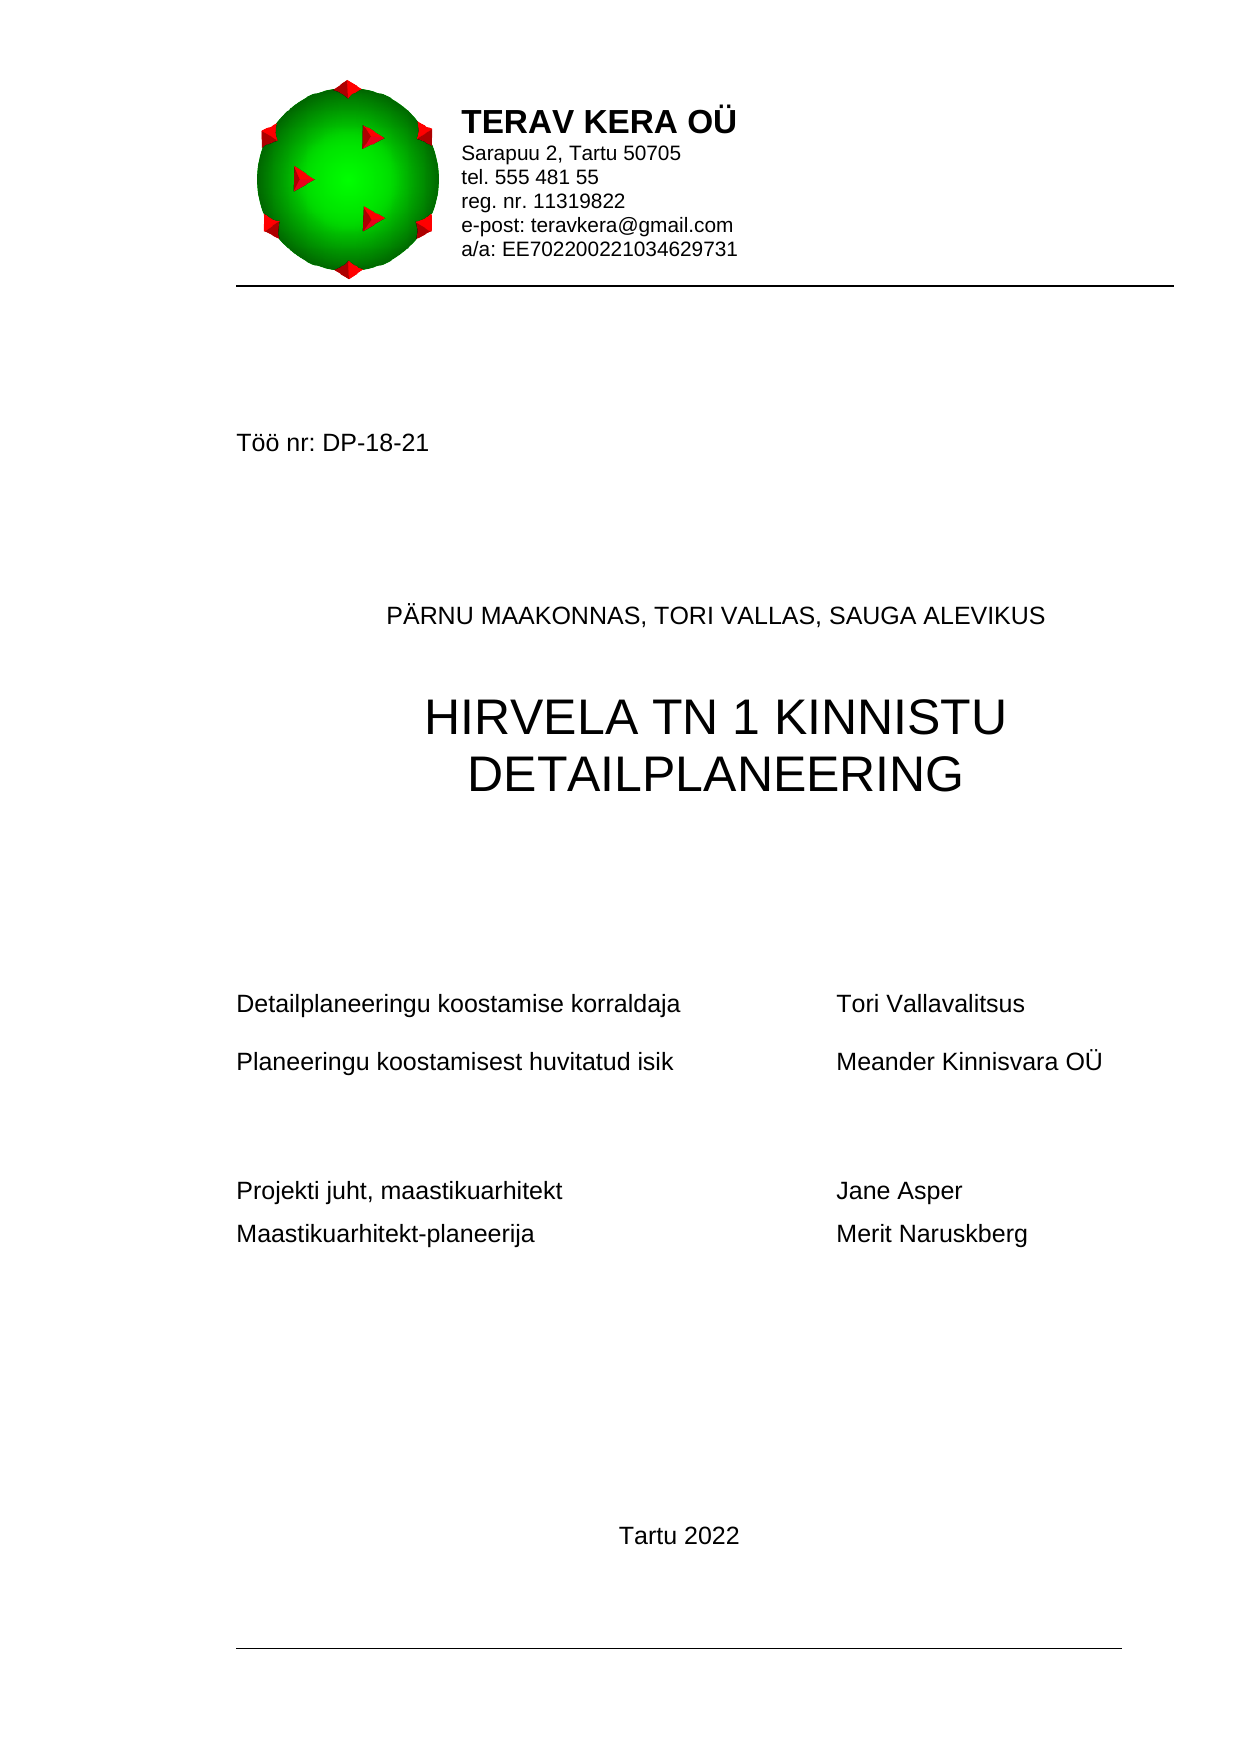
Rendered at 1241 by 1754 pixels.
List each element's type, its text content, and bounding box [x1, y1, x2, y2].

text Maastikuarhitekt-planeerija Merit Naruskberg [236, 1219, 1122, 1248]
text Projekti juht, maastikuarhitekt Jane Asper [236, 1176, 1122, 1205]
text Planeeringu koostamisest huvitatud isik Meander Kinnisvara OÜ [236, 1047, 1122, 1075]
text Detailplaneeringu koostamise korraldaja Tori Vallavalitsus [236, 989, 1122, 1018]
text HIRVELA TN 1 KINNISTU DETAILPLANEERING [310, 687, 1122, 802]
picture [255, 76, 443, 283]
text PÄRNU MAAKONNAS, TORI VALLAS, SAUGA ALEVIKUS [236, 601, 1122, 630]
text Töö nr: DP-18-21 [236, 428, 1122, 457]
text Tartu 2022 [236, 1521, 1122, 1550]
